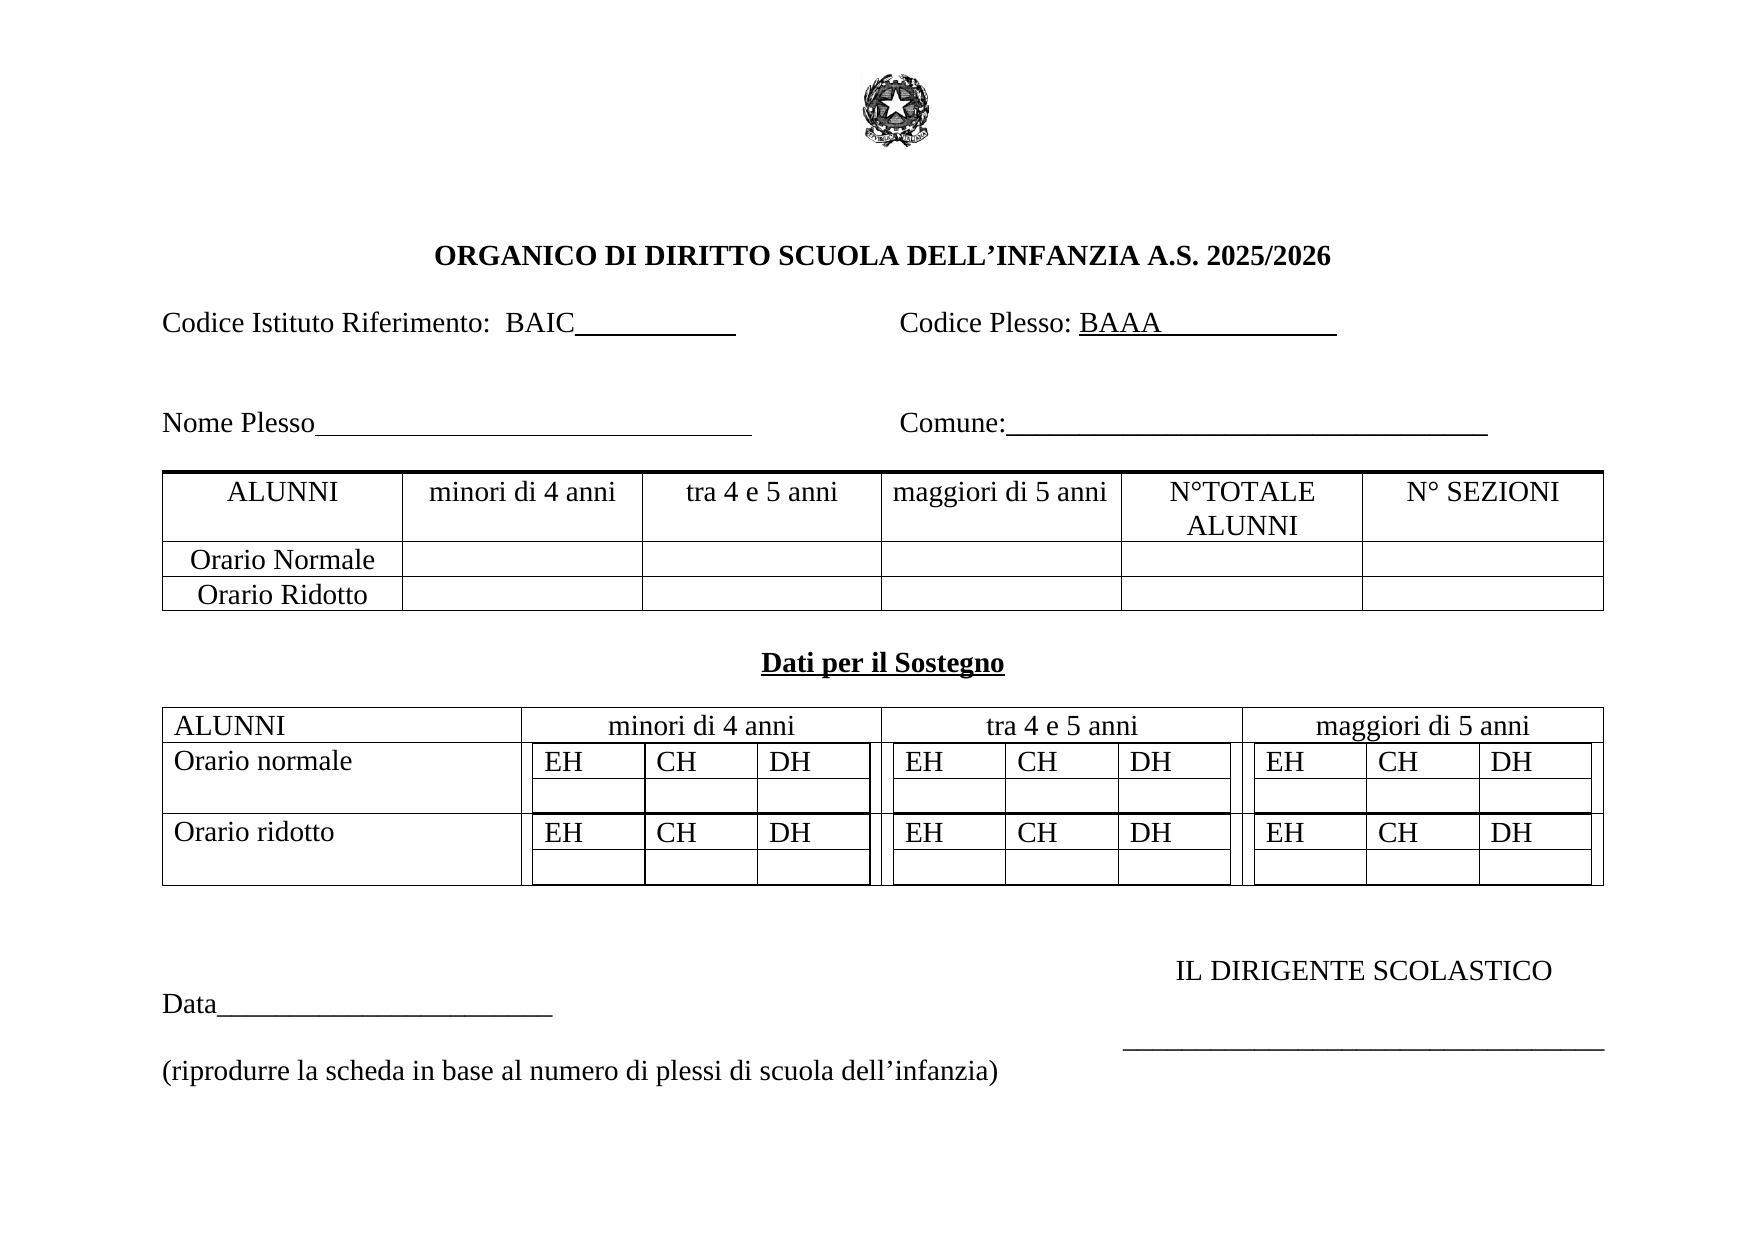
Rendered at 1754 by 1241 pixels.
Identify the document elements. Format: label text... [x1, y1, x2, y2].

table_cell [533, 744, 644, 778]
table_cell [643, 542, 881, 576]
text Dati per il Sostegno [162, 645, 1604, 678]
picture [861, 72, 929, 148]
table_cell [1367, 815, 1479, 849]
table_cell [1255, 850, 1366, 884]
table_cell [1255, 815, 1366, 849]
table_cell [646, 850, 757, 884]
table_cell [1119, 744, 1230, 778]
table_cell [894, 779, 1005, 812]
table_cell [646, 815, 757, 849]
table_cell [871, 743, 881, 813]
table_cell [882, 577, 1121, 610]
table_cell [882, 814, 893, 884]
table_header minori di 4 anni [522, 708, 881, 742]
table_header minori di 4 anni [403, 474, 642, 541]
table_cell [646, 779, 757, 812]
table_cell [533, 815, 644, 849]
table_cell [1363, 542, 1603, 576]
table_cell [643, 577, 881, 610]
table_cell [894, 744, 1005, 778]
table_cell [1122, 542, 1362, 576]
table_header maggiori di 5 anni [1243, 708, 1603, 742]
table_cell [758, 850, 869, 884]
table_cell [533, 779, 644, 812]
table_cell [758, 779, 869, 812]
text Nome Plesso Comune:_________________________________ [162, 406, 1604, 439]
table_cell [1119, 850, 1230, 884]
table_cell [758, 744, 869, 778]
table_header tra 4 e 5 anni [882, 708, 1242, 742]
table_cell Orario Normale [163, 542, 402, 576]
table_cell Orario ridotto [163, 814, 521, 884]
text ORGANICO DI DIRITTO SCUOLA DELL’INFANZIA A.S. 2025/2026 [162, 238, 1604, 271]
table_cell [882, 743, 893, 813]
table_cell [1231, 814, 1242, 884]
table_cell [1367, 850, 1479, 884]
table_cell [1480, 815, 1591, 849]
table_cell Orario normale [163, 743, 521, 813]
table_cell [1480, 779, 1591, 812]
table_cell [1592, 743, 1603, 813]
table_cell [403, 577, 642, 610]
table_cell [1243, 814, 1254, 884]
text _________________________________ [162, 1020, 1604, 1053]
table_cell [1243, 743, 1254, 813]
table_cell [533, 850, 644, 884]
table_cell [403, 542, 642, 576]
table_header tra 4 e 5 anni [643, 474, 881, 541]
text (riprodurre la scheda in base al numero di plessi di scuola dell’infanzia) [162, 1053, 1604, 1087]
table_cell [522, 814, 532, 884]
table_cell [1367, 779, 1479, 812]
table_cell [1119, 779, 1230, 812]
table_header maggiori di 5 anni [882, 474, 1121, 541]
table_cell [1006, 744, 1118, 778]
table_cell [1480, 850, 1591, 884]
text IL DIRIGENTE SCOLASTICO [162, 953, 1604, 986]
table_cell [1255, 779, 1366, 812]
table_cell [1231, 743, 1242, 813]
table_header N°TOTALE ALUNNI [1122, 474, 1362, 541]
table_cell Orario Ridotto [163, 577, 402, 610]
table_cell [1006, 779, 1118, 812]
text Codice Istituto Riferimento: BAIC___________ Codice Plesso: BAAA___________ [162, 305, 1604, 338]
table_cell [1363, 577, 1603, 610]
table_cell [1006, 815, 1118, 849]
table_cell [758, 815, 869, 849]
table_cell [1122, 577, 1362, 610]
table_cell [1255, 744, 1366, 778]
table_cell [894, 850, 1005, 884]
table_cell [882, 542, 1121, 576]
text Data_______________________ [162, 986, 1604, 1020]
table_cell [871, 814, 881, 884]
table_cell [1592, 814, 1603, 884]
table_header ALUNNI [163, 708, 521, 742]
table_cell [646, 744, 757, 778]
table_cell [1480, 744, 1591, 778]
table_cell [894, 815, 1005, 849]
table_cell [522, 743, 532, 813]
table_cell [1119, 815, 1230, 849]
table_cell [1006, 850, 1118, 884]
table_header N° SEZIONI [1363, 474, 1603, 541]
table_header ALUNNI [163, 474, 402, 541]
table_cell [1367, 744, 1479, 778]
